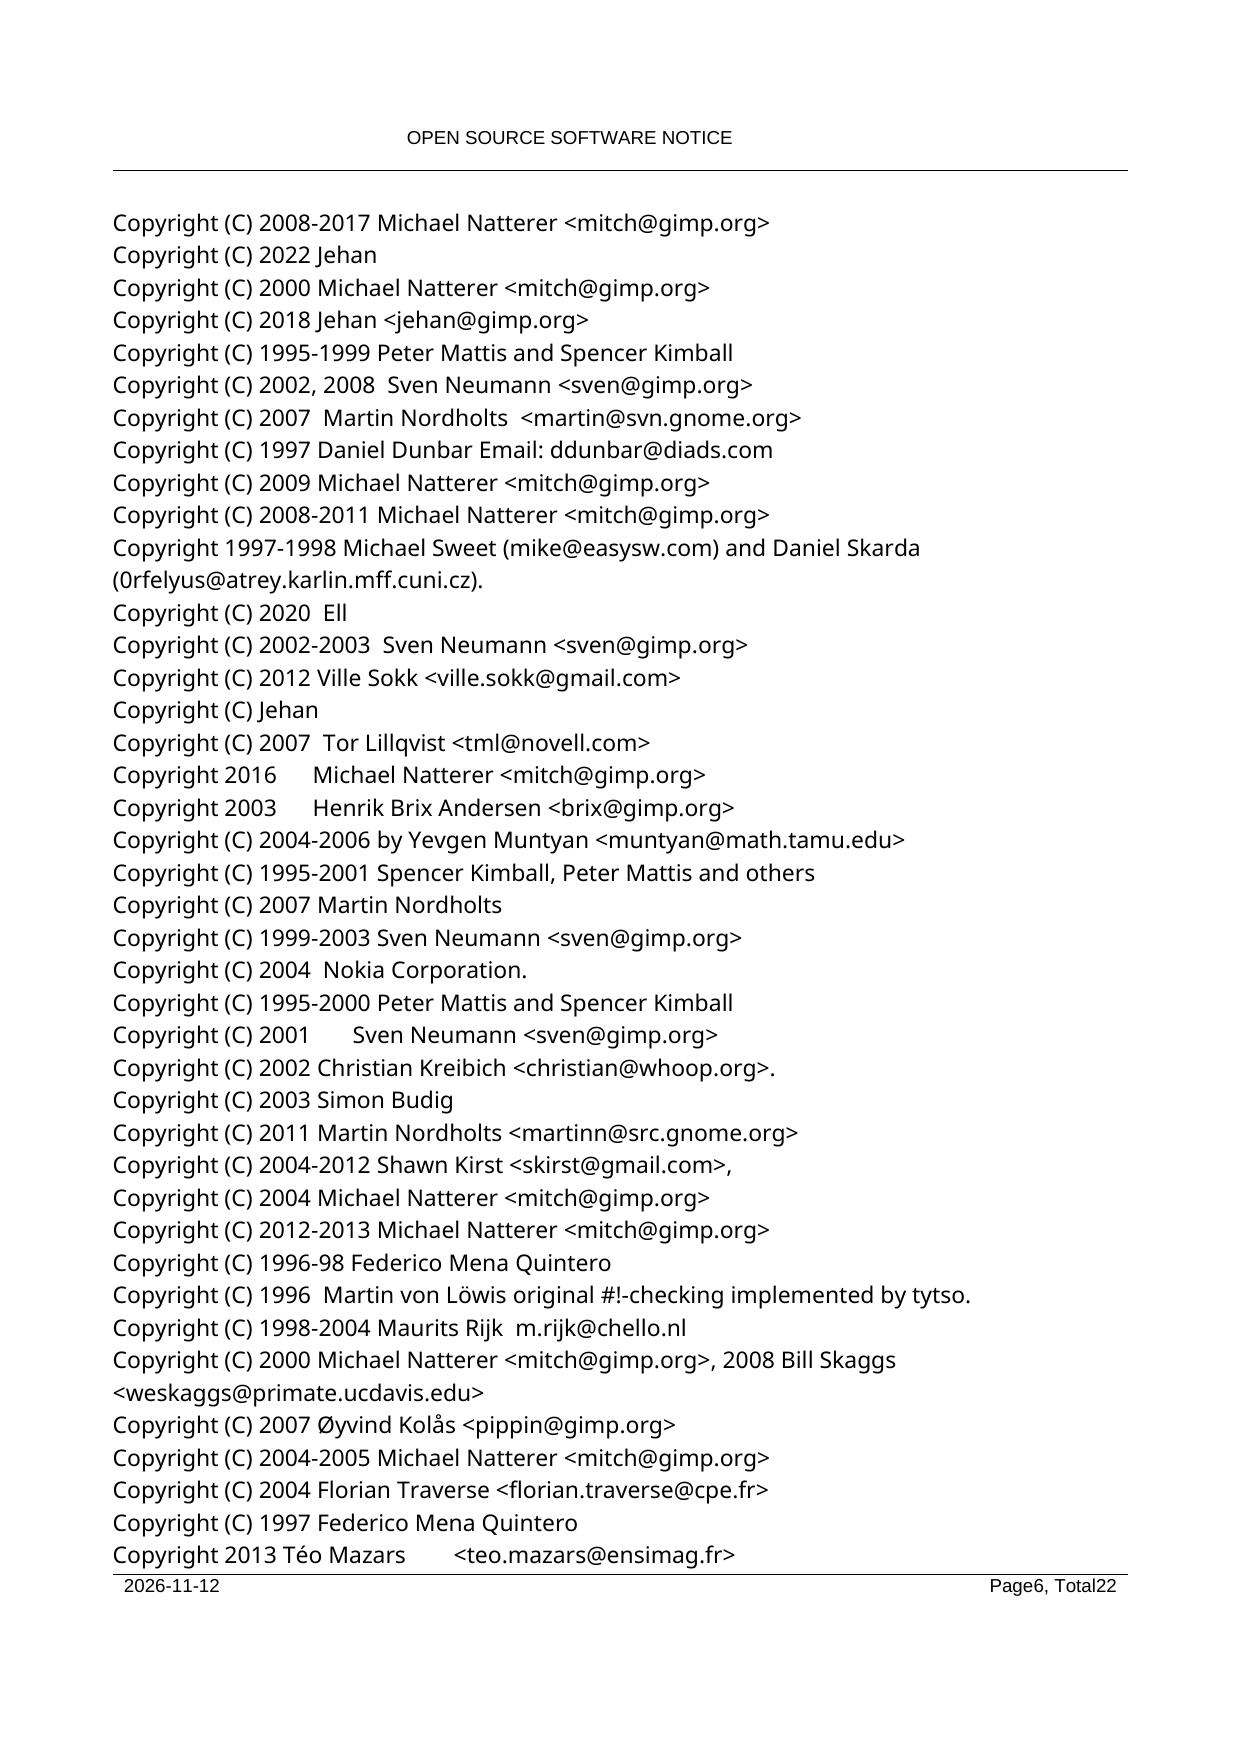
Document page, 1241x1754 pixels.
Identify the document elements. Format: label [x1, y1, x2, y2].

text [112, 206, 1128, 1571]
